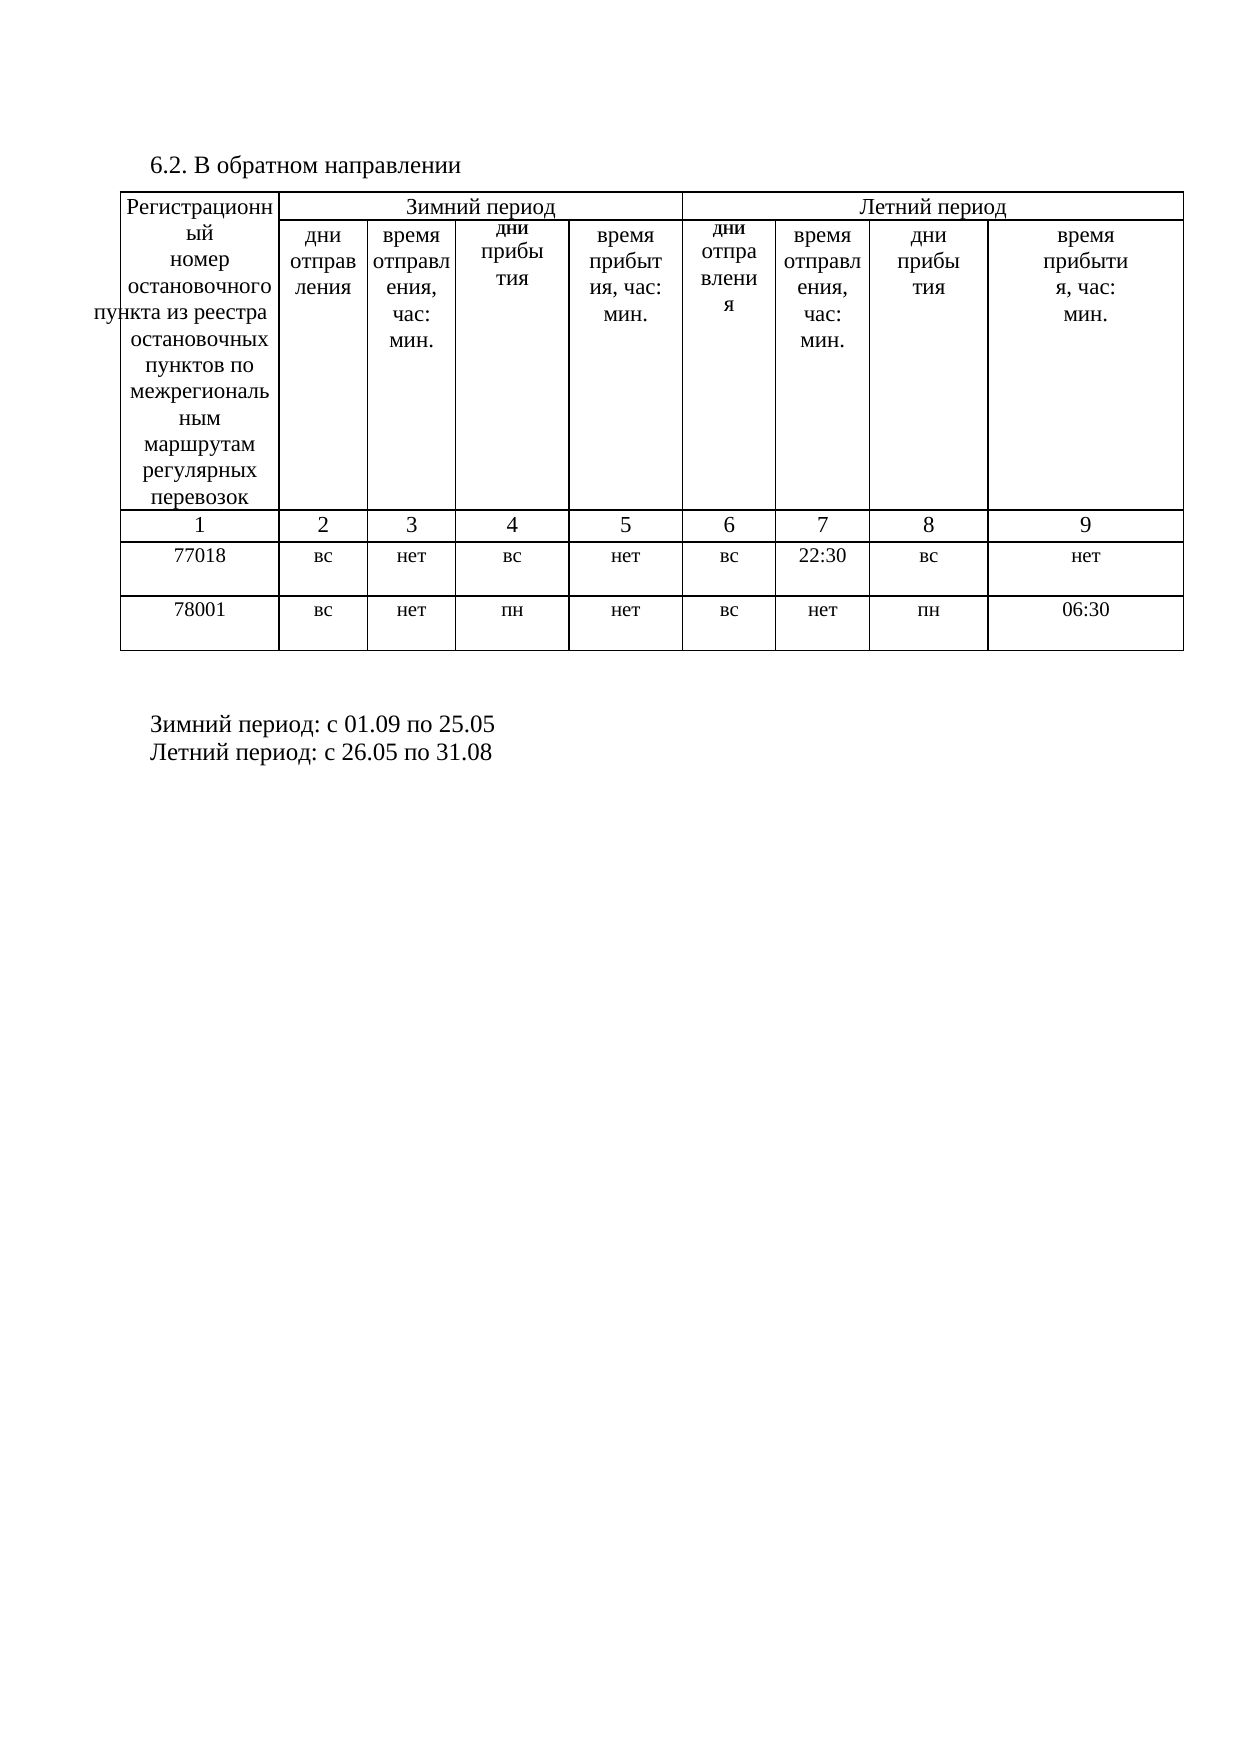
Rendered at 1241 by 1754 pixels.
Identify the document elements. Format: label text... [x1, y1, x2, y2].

table_cell 4 [456, 511, 568, 541]
text Зимний период: с 01.09 по 25.05 [150, 709, 1090, 737]
table_cell вс [456, 543, 568, 595]
table_cell 5 [570, 511, 682, 541]
table_cell нет [368, 543, 455, 595]
table_header Летний период [683, 193, 1183, 219]
table_cell время прибыт ия, час: мин. [570, 221, 682, 509]
table_cell дни отправ ления [280, 221, 367, 509]
table_header Зимний период [280, 193, 682, 219]
table_cell 8 [870, 511, 987, 541]
table_header Регистрационный номер остановочного пункта из реестра остановочных пунктов по межрегиональным маршрутам регулярных перевозок [121, 193, 278, 509]
table_cell пн [870, 597, 987, 650]
table_cell вс [280, 543, 367, 595]
table_cell 1 [121, 511, 278, 541]
table_cell 9 [989, 511, 1183, 541]
table_cell время прибыти я, час: мин. [989, 221, 1183, 509]
table_cell нет [989, 543, 1183, 595]
table_cell 6 [683, 511, 775, 541]
table_cell ДНИ прибы тия [456, 221, 568, 509]
table_cell 78001 [121, 597, 278, 650]
text Летний период: с 26.05 по 31.08 [150, 737, 1090, 766]
table_cell 7 [776, 511, 869, 541]
table_cell 2 [280, 511, 367, 541]
table_cell 06:30 [989, 597, 1183, 650]
table_cell вс [280, 597, 367, 650]
table_cell 3 [368, 511, 455, 541]
text 6.2. В обратном направлении [150, 150, 1090, 179]
table_cell нет [368, 597, 455, 650]
table_cell дни прибы тия [870, 221, 987, 509]
table_cell пн [456, 597, 568, 650]
table_cell нет [570, 597, 682, 650]
table_cell вс [683, 597, 775, 650]
table_cell вс [683, 543, 775, 595]
table_cell нет [570, 543, 682, 595]
table_cell время отправл ения, час: мин. [776, 221, 869, 509]
table_cell вс [870, 543, 987, 595]
table_cell 77018 [121, 543, 278, 595]
table_cell ДНИ отпра влени я [683, 221, 775, 509]
table_cell 22:30 [776, 543, 869, 595]
table_cell время отправл ения, час: мин. [368, 221, 455, 509]
table_cell нет [776, 597, 869, 650]
